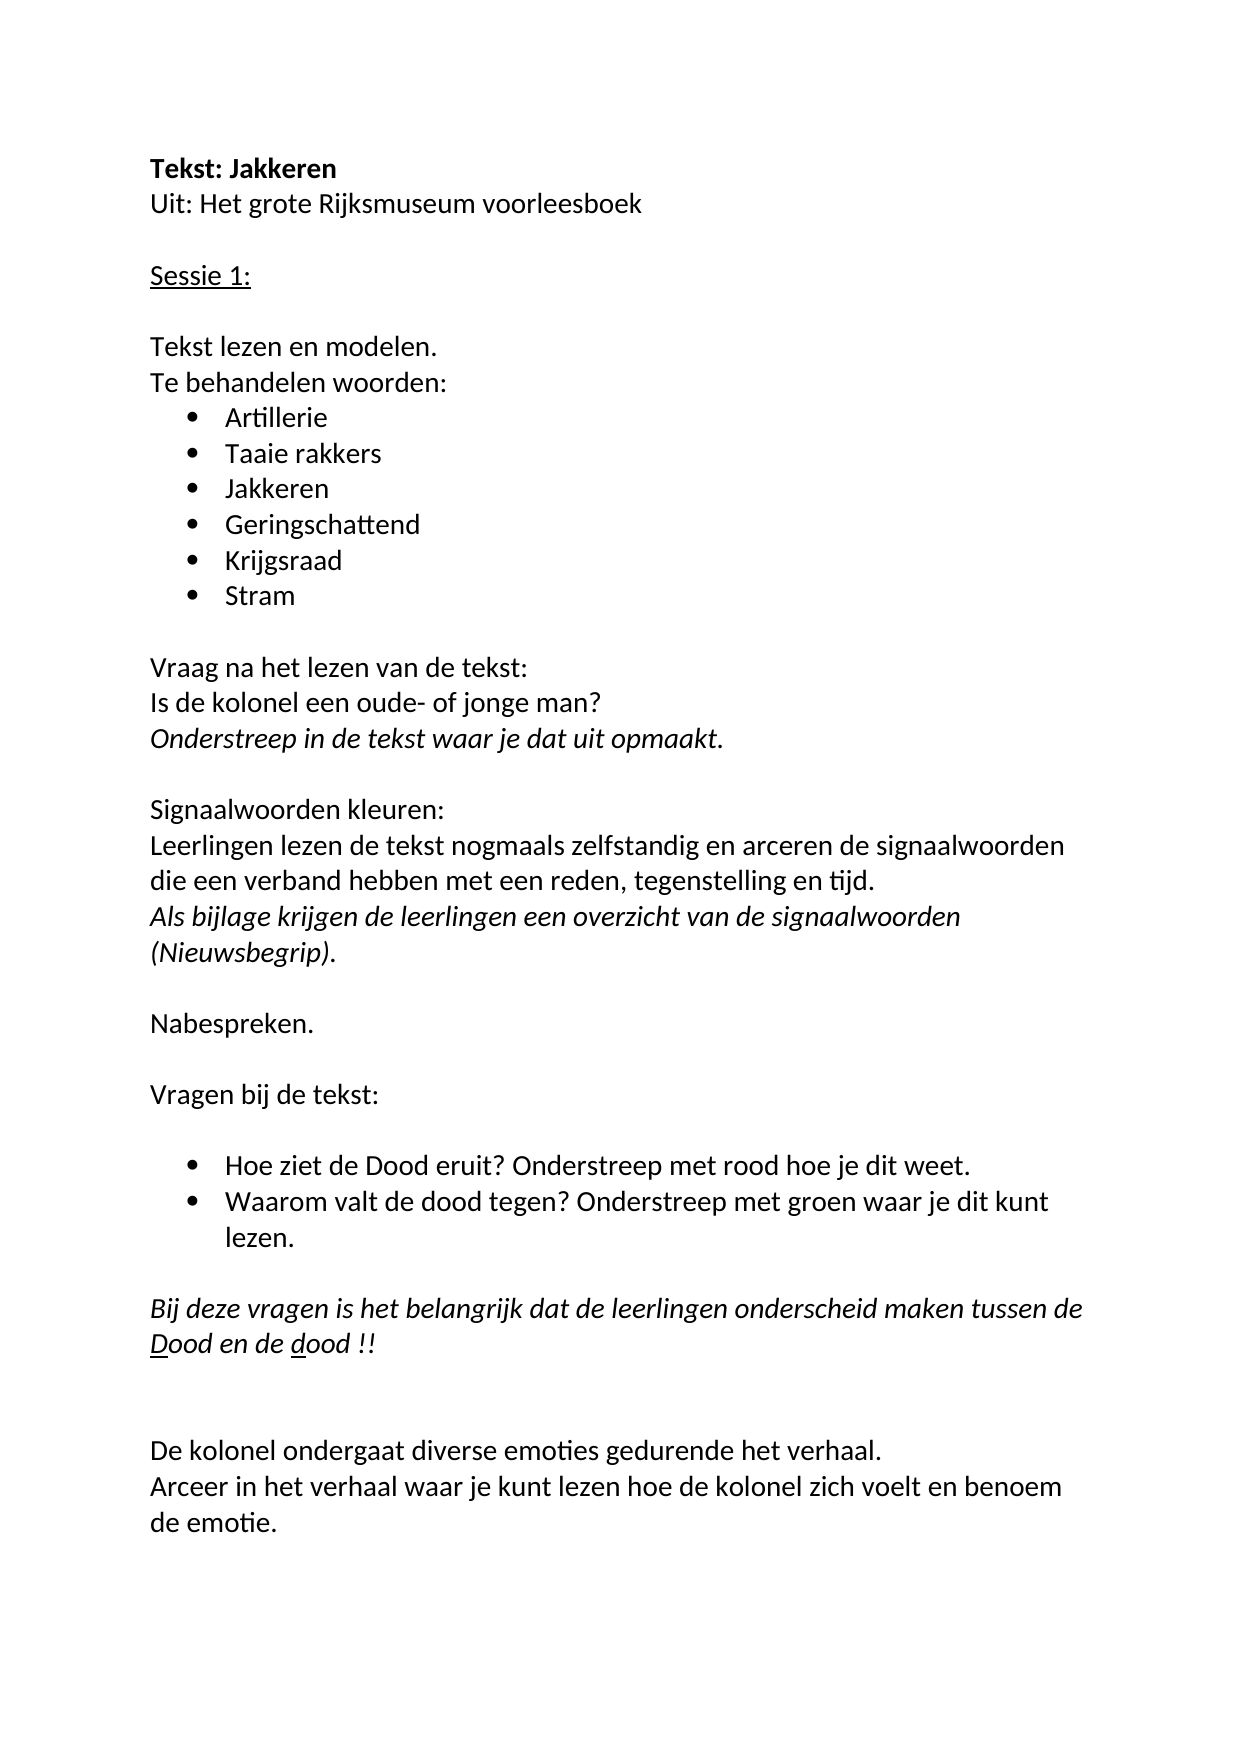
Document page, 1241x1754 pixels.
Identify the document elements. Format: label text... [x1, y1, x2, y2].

text Vraag na het lezen van de tekst: [150, 649, 1090, 684]
text Nabespreken. [150, 1005, 1090, 1041]
text Uit: Het grote Rijksmuseum voorleesboek [150, 186, 1090, 221]
text Vragen bij de tekst: [150, 1076, 1090, 1112]
text Onderstreep in de tekst waar je dat uit opmaakt. [150, 720, 1090, 756]
text Te behandelen woorden: [150, 364, 1090, 399]
list Taaie rakkers [187, 435, 1090, 471]
text Signaalwoorden kleuren: [150, 791, 1090, 827]
list Hoe ziet de Dood eruit? Onderstreep met rood hoe je dit weet. [187, 1147, 1090, 1183]
list Artillerie [187, 399, 1090, 435]
text Als bijlage krijgen de leerlingen een overzicht van de signaalwoorden (Nieuwsbegrip). [150, 898, 1090, 969]
text Tekst lezen en modelen. [150, 328, 1090, 364]
text Arceer in het verhaal waar je kunt lezen hoe de kolonel zich voelt en benoem de emotie. [150, 1468, 1090, 1539]
text Tekst: Jakkeren [150, 150, 1090, 186]
list Krijgsraad [187, 542, 1090, 577]
list Stram [187, 577, 1090, 613]
text Is de kolonel een oude- of jonge man? [150, 684, 1090, 720]
text Leerlingen lezen de tekst nogmaals zelfstandig en arceren de signaalwoorden die een verband hebben met een reden, tegenstelling en tijd. [150, 827, 1090, 898]
list Jakkeren [187, 471, 1090, 506]
text Bij deze vragen is het belangrijk dat de leerlingen onderscheid maken tussen de Dood en de dood !! [150, 1290, 1090, 1361]
text Sessie 1: [150, 257, 1090, 292]
list Geringschattend [187, 506, 1090, 542]
text De kolonel ondergaat diverse emoties gedurende het verhaal. [150, 1432, 1090, 1468]
list Waarom valt de dood tegen? Onderstreep met groen waar je dit kunt lezen. [187, 1183, 1090, 1254]
